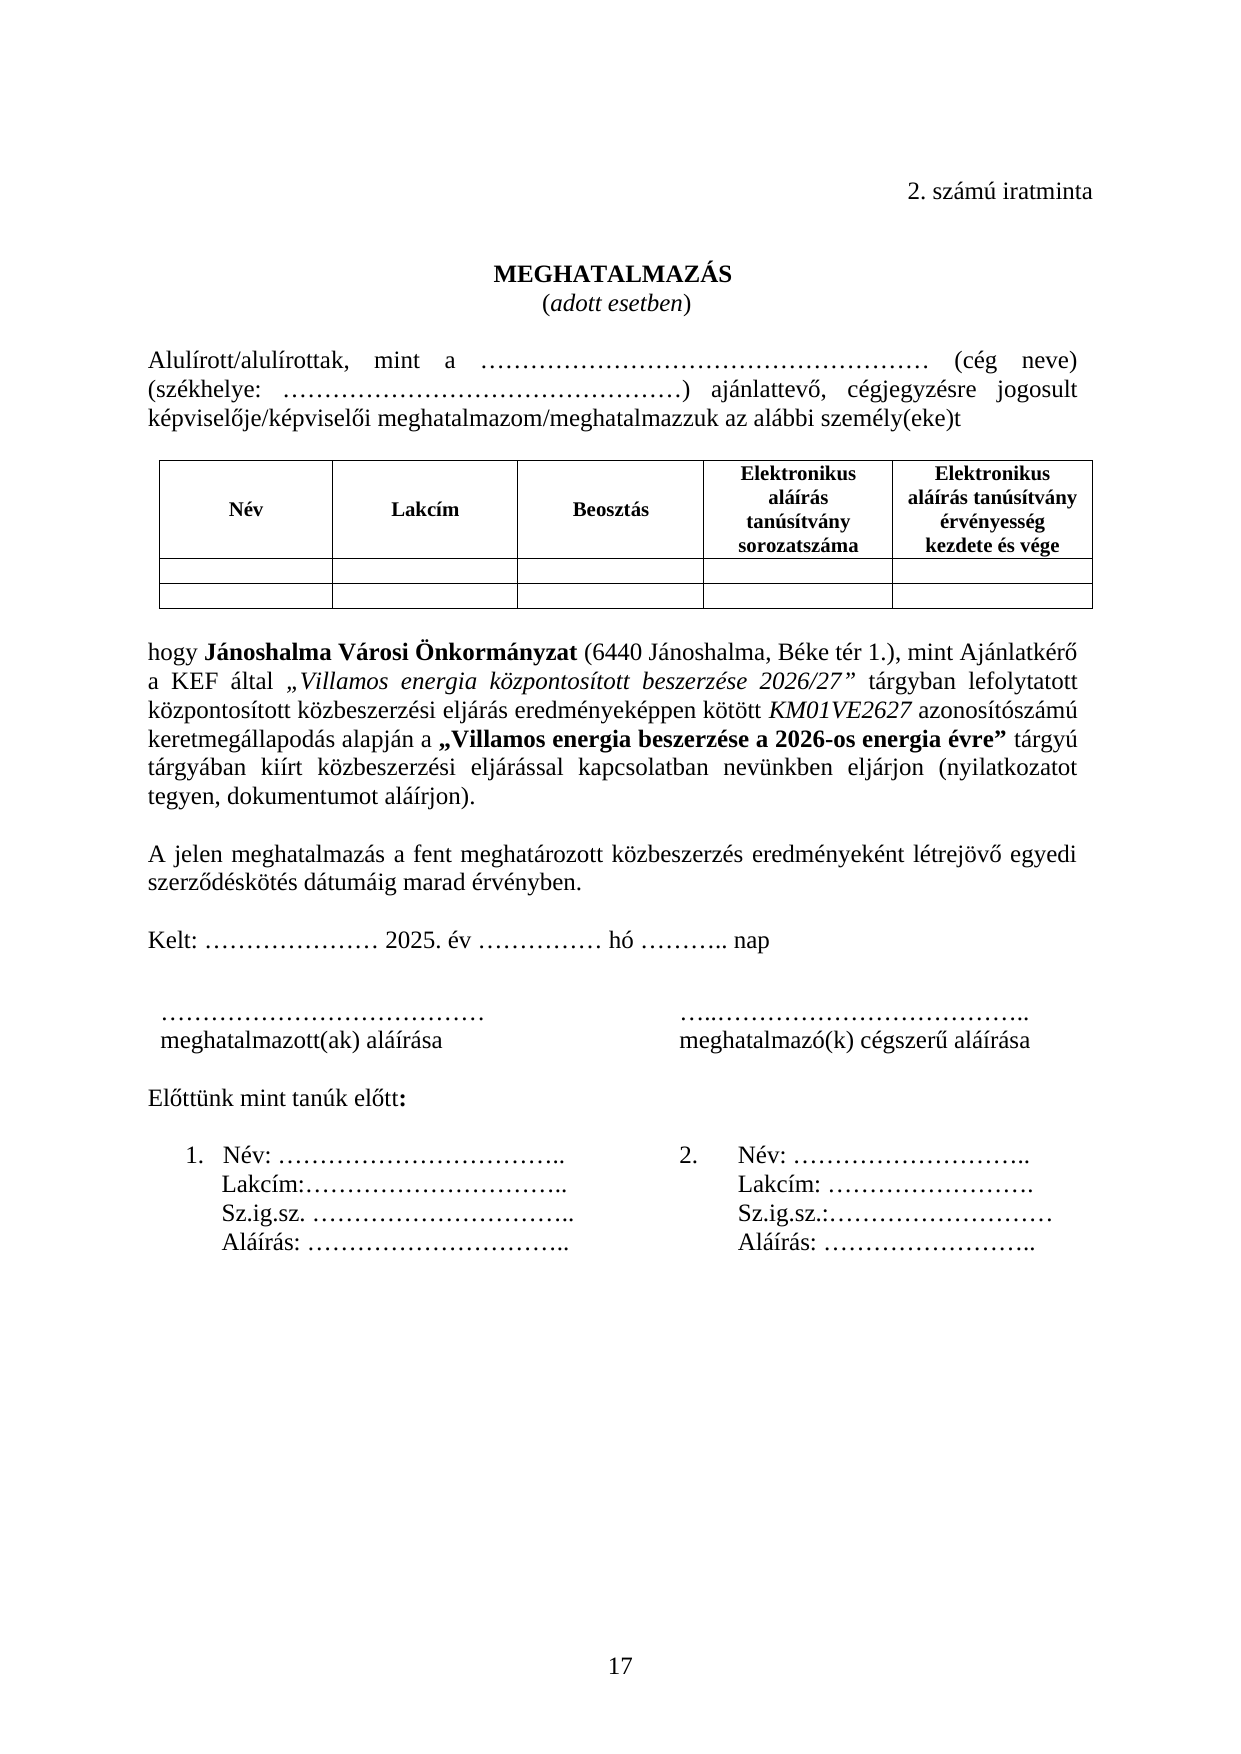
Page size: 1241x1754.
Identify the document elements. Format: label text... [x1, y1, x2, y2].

text meghatalmazott(ak) aláírása meghatalmazó(k) cégszerű aláírása [148, 1026, 1078, 1054]
text Kelt: ………………… 2025. év …………… hó ……….. nap [148, 925, 1078, 954]
table_header Név [160, 461, 332, 557]
text Előttünk mint tanúk előtt: [148, 1083, 1078, 1112]
table_cell [160, 559, 332, 582]
text ………………………………… …..……………………………….. [148, 997, 1078, 1026]
text Sz.ig.sz. ………………………….. Sz.ig.sz.:……………………… [148, 1198, 1078, 1227]
text (adott esetben) [155, 288, 1078, 316]
text Lakcím:………………………….. Lakcím: ……………………. [148, 1169, 1078, 1198]
table_cell [704, 584, 892, 608]
table_cell [893, 559, 1092, 582]
table_header Lakcím [333, 461, 517, 557]
table_cell [893, 584, 1092, 608]
table_cell [704, 559, 892, 582]
table_cell [160, 584, 332, 608]
text hogy Jánoshalma Városi Önkormányzat (6440 Jánoshalma, Béke tér 1.), mint Ajánlatkérő a KEF által „Villamos energia központosított beszerzése 2026/27” tárgyban lefolytatott központosított közbeszerzési eljárás eredményeképpen kötött KM01VE2627 azonosítószámú keretmegállapodás alapján a „Villamos energia beszerzése a 2026-os energia évre” tárgyú tárgyában kiírt közbeszerzési eljárással kapcsolatban nevünkben eljárjon (nyilatkozatot tegyen, dokumentumot aláírjon). [148, 637, 1078, 810]
table_cell [333, 584, 517, 608]
list Név: …………………………….. 2. Név: ……………………….. [185, 1141, 1078, 1169]
table_cell [518, 584, 703, 608]
text MEGHATALMAZÁS [148, 259, 1078, 288]
text Aláírás: ………………………….. Aláírás: …………………….. [148, 1227, 1078, 1256]
table_header Beosztás [518, 461, 703, 557]
table_header Elektronikus aláírás tanúsítvány sorozatszáma [704, 461, 892, 557]
text A jelen meghatalmazás a fent meghatározott közbeszerzés eredményeként létrejövő egyedi szerződéskötés dátumáig marad érvényben. [148, 839, 1078, 896]
table_header Elektronikus aláírás tanúsítvány érvényesség kezdete és vége [893, 461, 1092, 557]
text 2. számú iratminta [886, 176, 1093, 205]
table_cell [333, 559, 517, 582]
table_cell [518, 559, 703, 582]
text Alulírott/alulírottak, mint a ……………………………………………… (cég neve) (székhelye: …………………………………………) ajánlattevő, cégjegyzésre jogosult képviselője/képviselői meghatalmazom/meghatalmazzuk az alábbi személy(eke)t [148, 345, 1078, 431]
